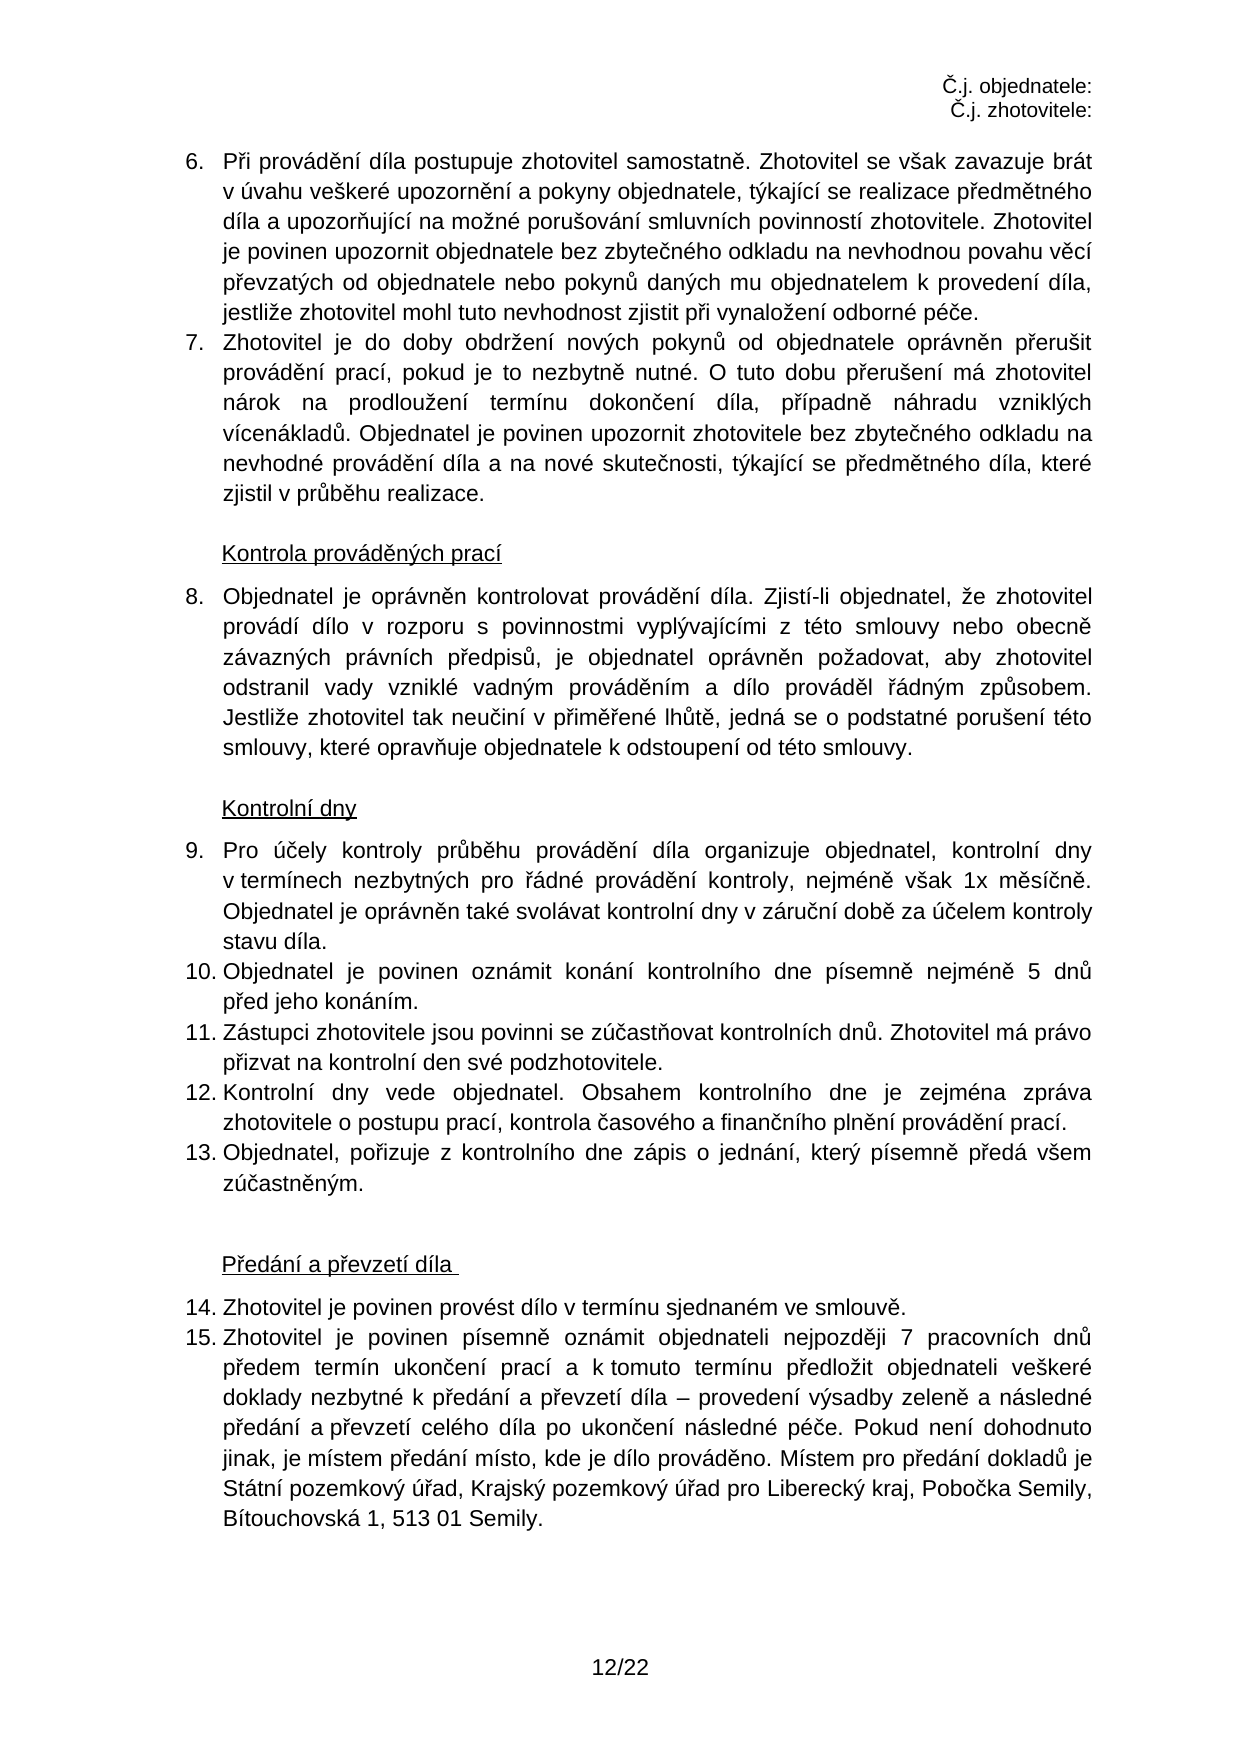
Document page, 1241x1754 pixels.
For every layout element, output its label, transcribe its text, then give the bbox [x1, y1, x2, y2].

text Kontrolní dny [148, 794, 1093, 821]
list Objednatel je povinen oznámit konání kontrolního dne písemně nejméně 5 dnů před jeho konáním. [185, 958, 1093, 1014]
list Objednatel je oprávněn kontrolovat provádění díla. Zjistí-li objednatel, že zhotovitel provádí dílo v rozporu s povinnostmi vyplývajícími z této smlouvy nebo obecně závazných právních předpisů, je objednatel oprávněn požadovat, aby zhotovitel odstranil vady vzniklé vadným prováděním a dílo prováděl řádným způsobem. Jestliže zhotovitel tak neučiní v přiměřené lhůtě, jedná se o podstatné porušení této smlouvy, které opravňuje objednatele k odstoupení od této smlouvy. [185, 583, 1093, 760]
list Zhotovitel je povinen písemně oznámit objednateli nejpozději 7 pracovních dnů předem termín ukončení prací a k tomuto termínu předložit objednateli veškeré doklady nezbytné k předání a převzetí díla – provedení výsadby zeleně a následné předání a převzetí celého díla po ukončení následné péče. Pokud není dohodnuto jinak, je místem předání místo, kde je dílo prováděno. Místem pro předání dokladů je Státní pozemkový úřad, Krajský pozemkový úřad pro Liberecký kraj, Pobočka Semily, Bítouchovská 1, 513 01 Semily. [185, 1324, 1093, 1531]
list Při provádění díla postupuje zhotovitel samostatně. Zhotovitel se však zavazuje brát v úvahu veškeré upozornění a pokyny objednatele, týkající se realizace předmětného díla a upozorňující na možné porušování smluvních povinností zhotovitele. Zhotovitel je povinen upozornit objednatele bez zbytečného odkladu na nevhodnou povahu věcí převzatých od objednatele nebo pokynů daných mu objednatelem k provedení díla, jestliže zhotovitel mohl tuto nevhodnost zjistit při vynaložení odborné péče. [185, 148, 1093, 325]
list Zhotovitel je povinen provést dílo v termínu sjednaném ve smlouvě. [185, 1293, 1093, 1320]
list Objednatel, pořizuje z kontrolního dne zápis o jednání, který písemně předá všem zúčastněným. [185, 1139, 1093, 1196]
list Kontrolní dny vede objednatel. Obsahem kontrolního dne je zejména zpráva zhotovitele o postupu prací, kontrola časového a finančního plnění provádění prací. [185, 1079, 1093, 1135]
text Předání a převzetí díla [148, 1251, 1093, 1277]
list Pro účely kontroly průběhu provádění díla organizuje objednatel, kontrolní dny v termínech nezbytných pro řádné provádění kontroly, nejméně však 1x měsíčně. Objednatel je oprávněn také svolávat kontrolní dny v záruční době za účelem kontroly stavu díla. [185, 837, 1093, 954]
list Zástupci zhotovitele jsou povinni se zúčastňovat kontrolních dnů. Zhotovitel má právo přizvat na kontrolní den své podzhotovitele. [185, 1018, 1093, 1075]
text Kontrola prováděných prací [148, 540, 1093, 567]
list Zhotovitel je do doby obdržení nových pokynů od objednatele oprávněn přerušit provádění prací, pokud je to nezbytně nutné. O tuto dobu přerušení má zhotovitel nárok na prodloužení termínu dokončení díla, případně náhradu vzniklých vícenákladů. Objednatel je povinen upozornit zhotovitele bez zbytečného odkladu na nevhodné provádění díla a na nové skutečnosti, týkající se předmětného díla, které zjistil v průběhu realizace. [185, 329, 1093, 506]
